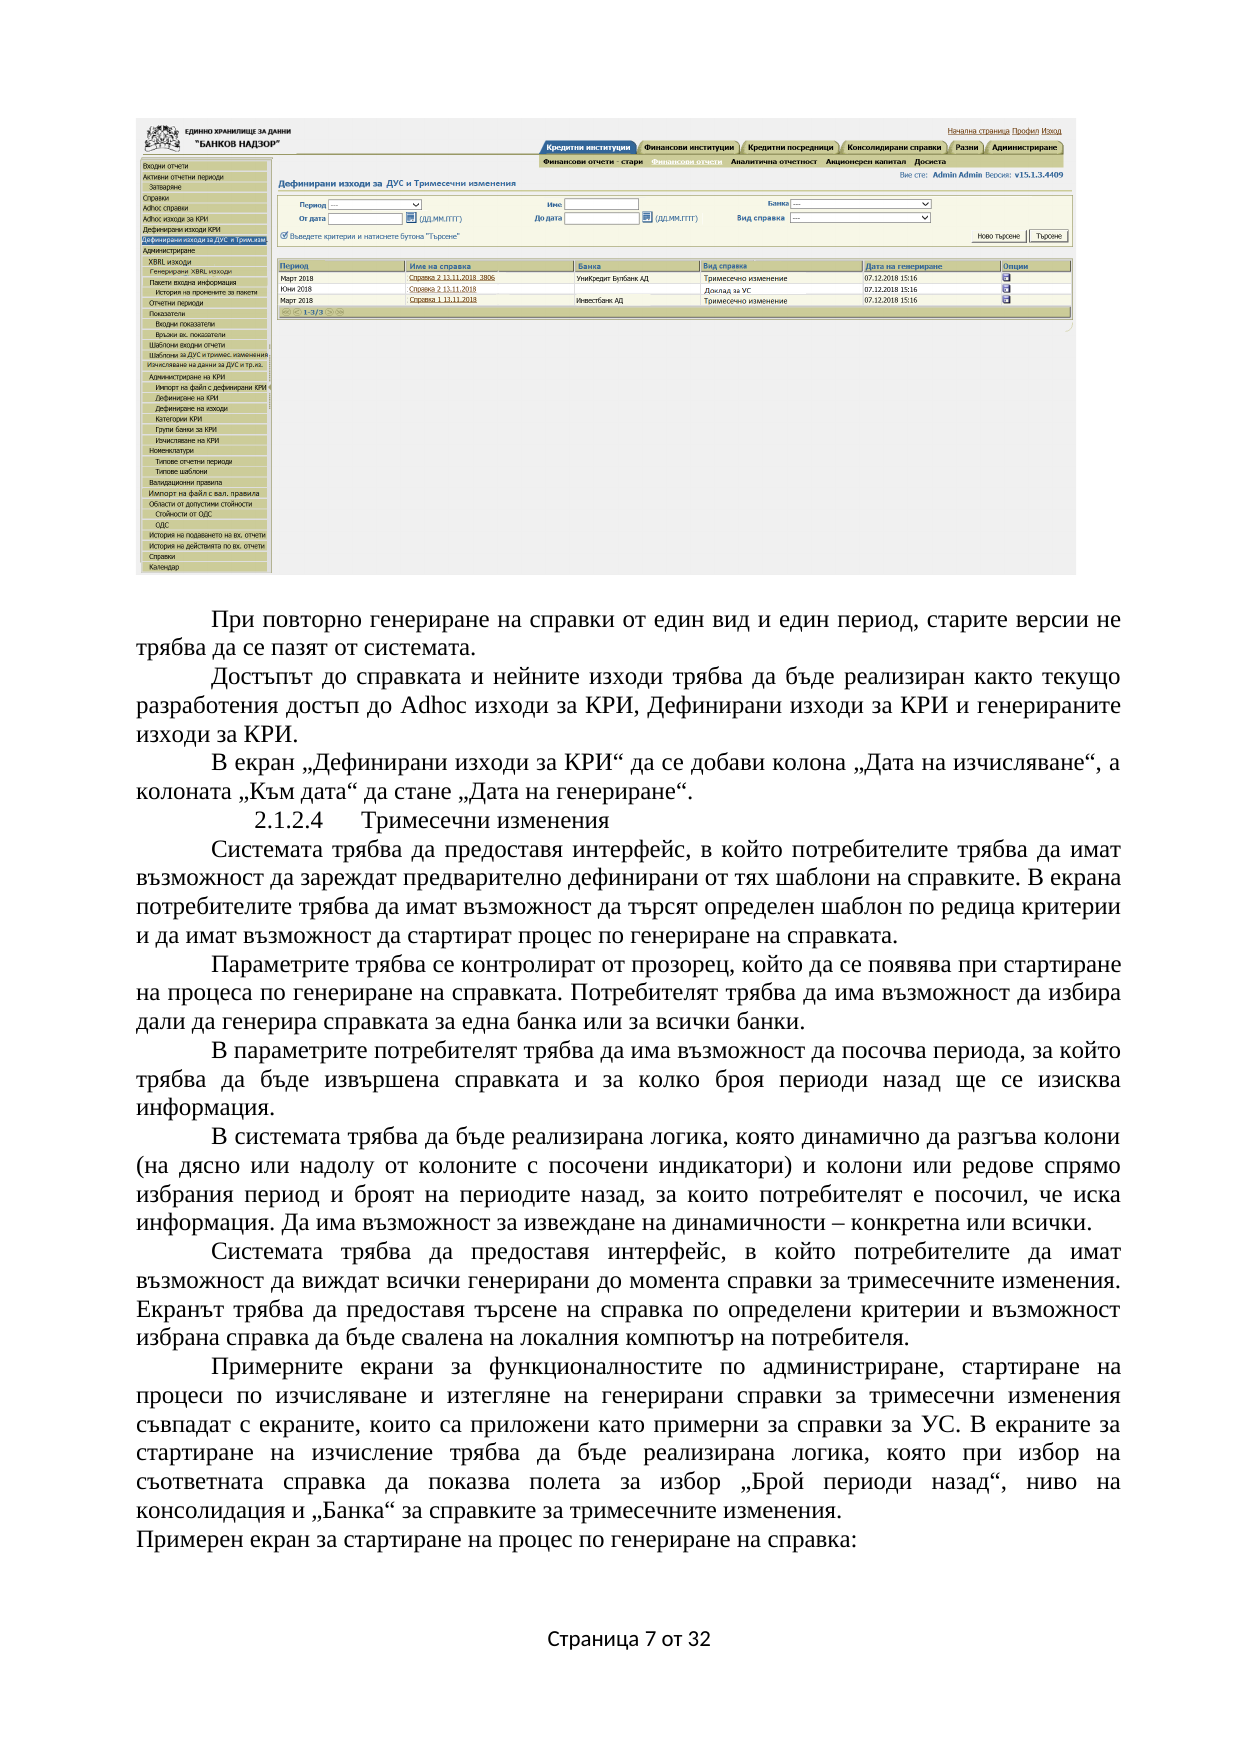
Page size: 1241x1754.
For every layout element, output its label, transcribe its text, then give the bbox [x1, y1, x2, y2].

text В екран „Дефинирани изходи за КРИ“ да се добави колона „Дата на изчисляване“, а колоната „Към дата“ да стане „Дата на генериране“. [136, 747, 1122, 805]
text Примерен екран за стартиране на процес по генериране на справка: [136, 1524, 1122, 1552]
text Параметрите трябва се контролират от прозорец, който да се появява при стартиране на процеса по генериране на справката. Потребителят трябва да има възможност да избира дали да генерира справката за една банка или за всички банки. [136, 949, 1122, 1035]
text В системата трябва да бъде реализирана логика, която динамично да разгъва колони (на дясно или надолу от колоните с посочени индикатори) и колони или редове спрямо избрания период и броят на периодите назад, за които потребителят е посочил, че иска информация. Да има възможност за извеждане на динамичности – конкретна или всички. [136, 1121, 1122, 1236]
text Достъпът до справката и нейните изходи трябва да бъде реализиран както текущо разработения достъп до Adhoc изходи за КРИ, Дефинирани изходи за КРИ и генерираните изходи за КРИ. [136, 661, 1122, 747]
text Системата трябва да предоставя интерфейс, в който потребителите трябва да имат възможност да зареждат предварително дефинирани от тях шаблони на справките. В екрана потребителите трябва да имат възможност да търсят определен шаблон по редица критерии и да имат възможност да стартират процес по генериране на справката. [136, 834, 1122, 949]
text В параметрите потребителят трябва да има възможност да посочва периода, за който трябва да бъде извършена справката и за колко броя периоди назад ще се изисква информация. [136, 1035, 1122, 1121]
picture [135, 118, 1077, 575]
text Примерните екрани за функционалностите по администриране, стартиране на процеси по изчисляване и изтегляне на генерирани справки за тримесечни изменения съвпадат с екраните, които са приложени като примерни за справки за УС. В екраните за стартиране на изчисление трябва да бъде реализирана логика, която при избор на съответната справка да показва полета за избор „Брой периоди назад“, ниво на консолидация и „Банка“ за справките за тримесечните изменения. [136, 1351, 1122, 1524]
text Системата трябва да предоставя интерфейс, в който потребителите да имат възможност да виждат всички генерирани до момента справки за тримесечните изменения. Екранът трябва да предоставя търсене на справка по определени критерии и възможност избрана справка да бъде свалена на локалния компютър на потребителя. [136, 1236, 1122, 1351]
subtitle Тримесечни изменения [254, 805, 1122, 834]
text При повторно генериране на справки от един вид и един период, старите версии не трябва да се пазят от системата. [136, 604, 1122, 661]
